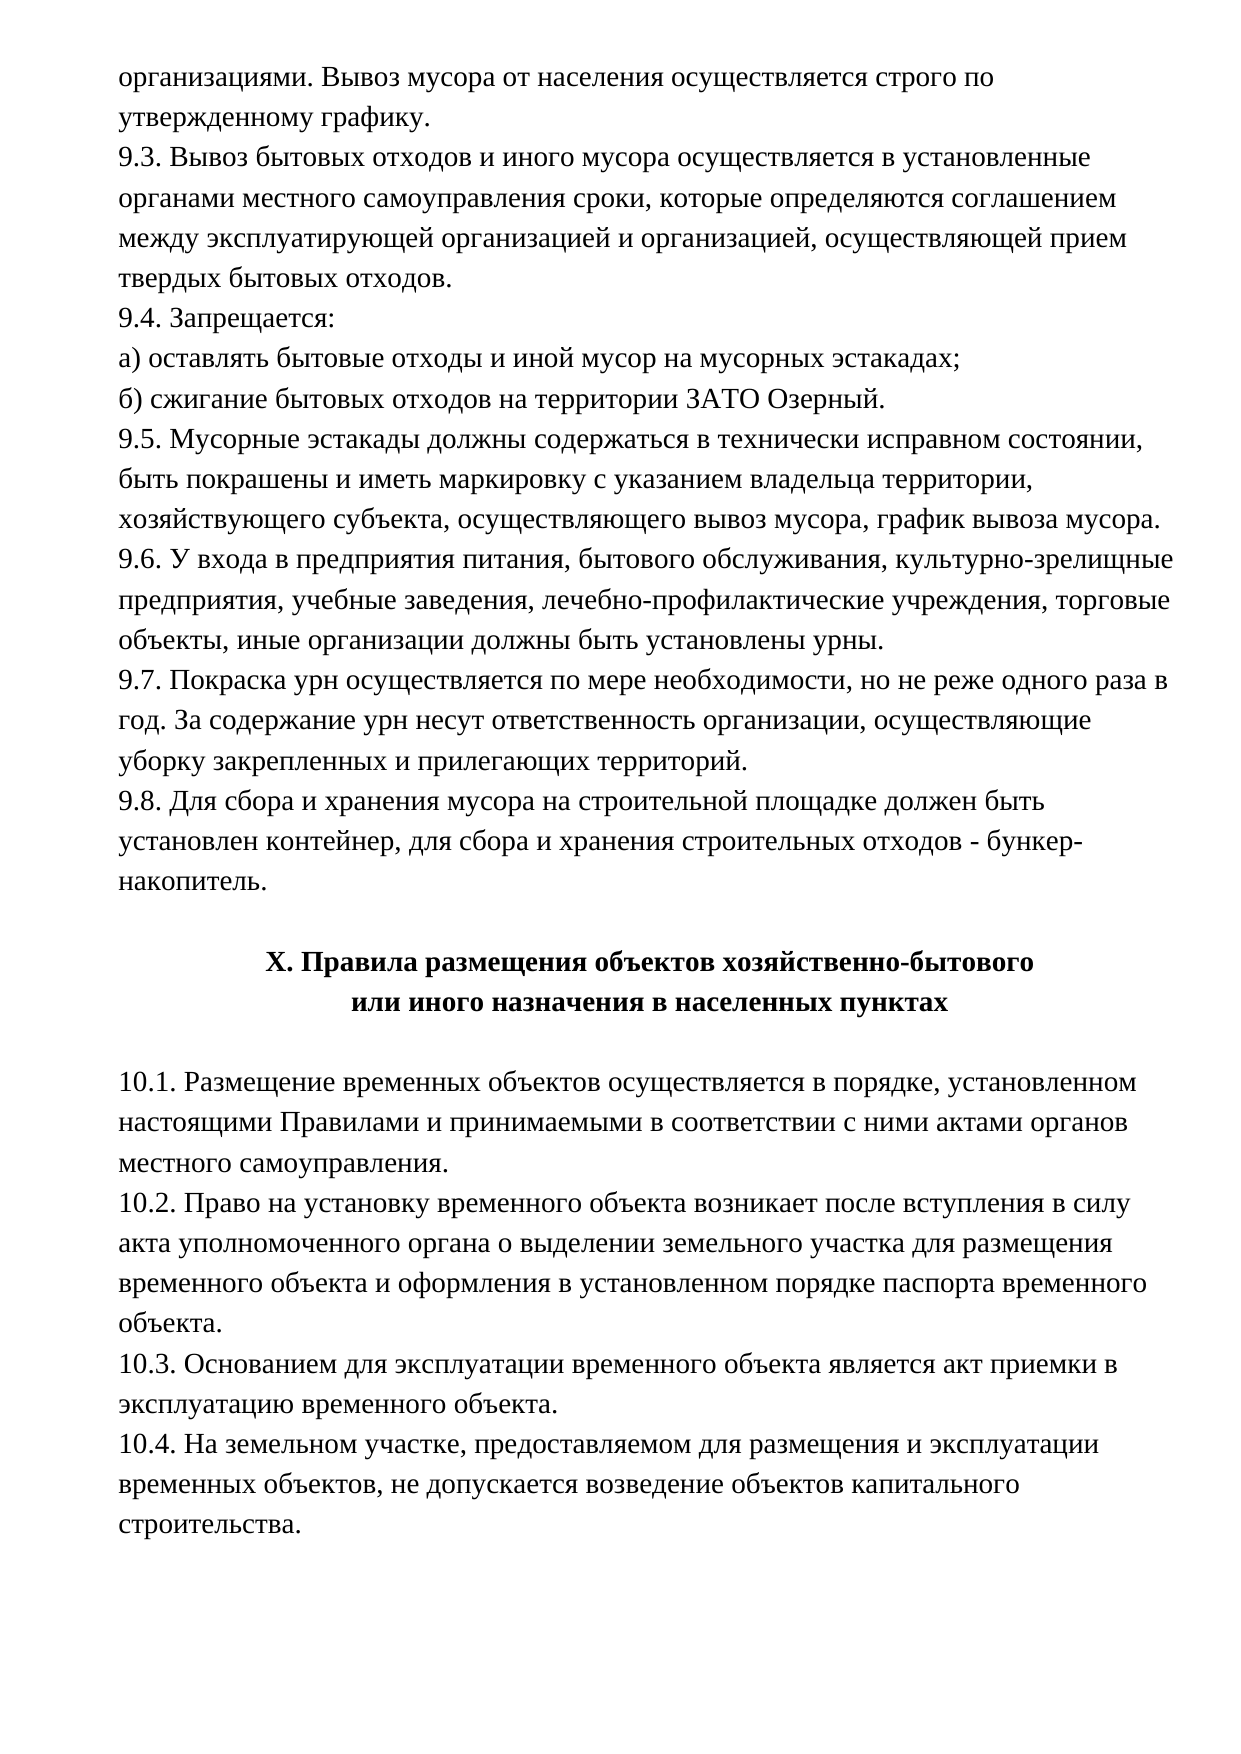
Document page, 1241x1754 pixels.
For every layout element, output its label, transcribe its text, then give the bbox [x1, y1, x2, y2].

subtitle X. Правила размещения объектов хозяйственно-бытового или иного назначения в населенных пунктах [118, 944, 1181, 1017]
text 10.4. На земельном участке, предоставляемом для размещения и эксплуатации временных объектов, не допускается возведение объектов капитального строительства. [118, 1426, 1181, 1540]
text 10.2. Право на установку временного объекта возникает после вступления в силу акта уполномоченного органа о выделении земельного участка для размещения временного объекта и оформления в установленном порядке паспорта временного объекта. [118, 1185, 1181, 1339]
text 9.3. Вывоз бытовых отходов и иного мусора осуществляется в установленные органами местного самоуправления сроки, которые определяются соглашением между эксплуатирующей организацией и организацией, осуществляющей прием твердых бытовых отходов. [118, 139, 1181, 294]
text 9.6. У входа в предприятия питания, бытового обслуживания, культурно-зрелищные предприятия, учебные заведения, лечебно-профилактические учреждения, торговые объекты, иные организации должны быть установлены урны. [118, 542, 1181, 656]
text 10.1. Размещение временных объектов осуществляется в порядке, установленном настоящими Правилами и принимаемыми в соответствии с ними актами органов местного самоуправления. [118, 1064, 1181, 1178]
text а) оставлять бытовые отходы и иной мусор на мусорных эстакадах; [118, 341, 1181, 374]
text 10.3. Основанием для эксплуатации временного объекта является акт приемки в эксплуатацию временного объекта. [118, 1346, 1181, 1419]
text б) сжигание бытовых отходов на территории ЗАТО Озерный. [118, 381, 1181, 414]
text 9.4. Запрещается: [118, 300, 1181, 334]
text 9.8. Для сбора и хранения мусора на строительной площадке должен быть установлен контейнер, для сбора и хранения строительных отходов - бункер-накопитель. [118, 783, 1181, 897]
text 9.7. Покраска урн осуществляется по мере необходимости, но не реже одного раза в год. За содержание урн несут ответственность организации, осуществляющие уборку закрепленных и прилегающих территорий. [118, 662, 1181, 776]
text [118, 59, 1181, 133]
text 9.5. Мусорные эстакады должны содержаться в технически исправном состоянии, быть покрашены и иметь маркировку с указанием владельца территории, хозяйствующего субъекта, осуществляющего вывоз мусора, график вывоза мусора. [118, 421, 1181, 535]
